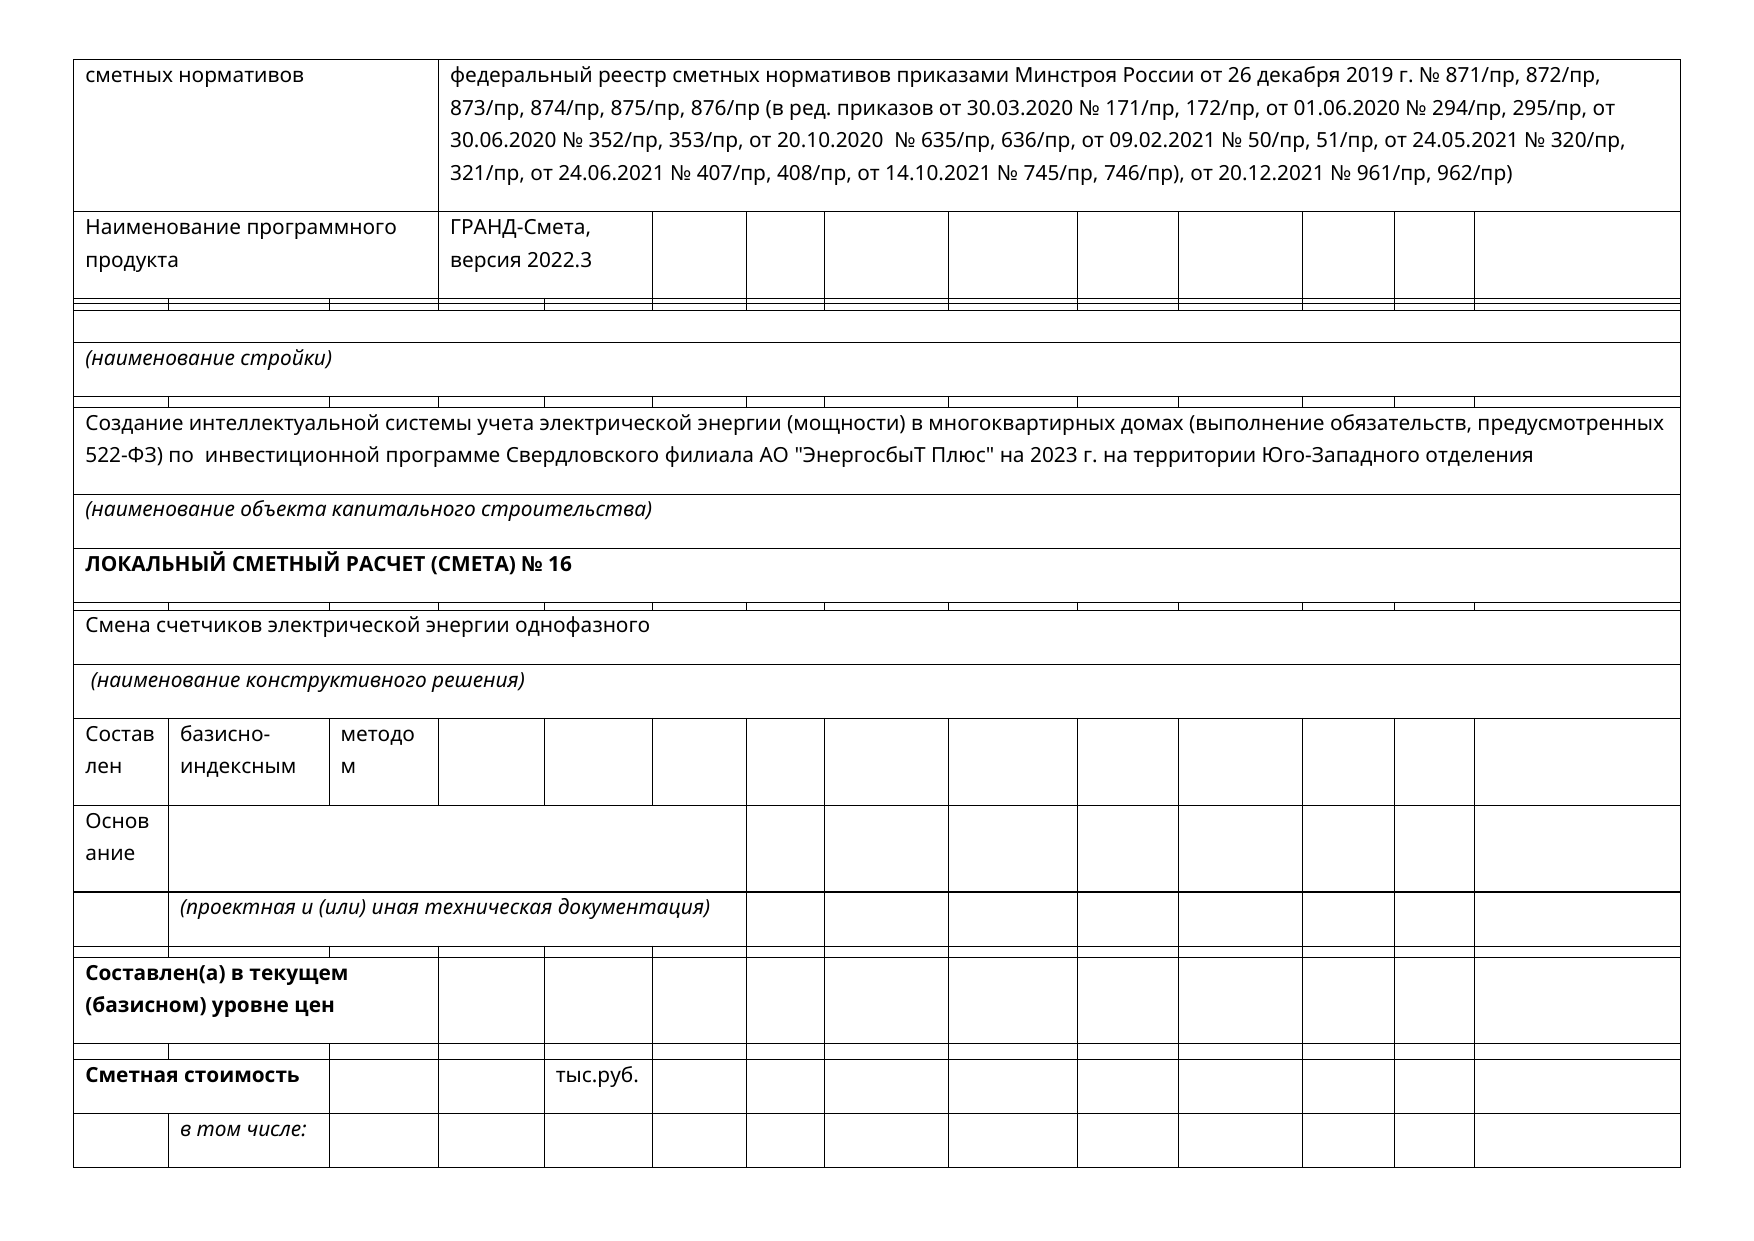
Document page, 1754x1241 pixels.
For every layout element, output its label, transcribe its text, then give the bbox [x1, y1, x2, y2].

table_cell [825, 603, 948, 609]
table_cell [1303, 304, 1394, 310]
table_cell [1078, 806, 1178, 891]
table_cell [330, 1114, 438, 1167]
table_cell [653, 947, 746, 957]
table_cell [1179, 958, 1302, 1043]
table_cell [74, 60, 438, 211]
table_cell [1395, 719, 1474, 805]
table_cell [1303, 212, 1394, 298]
table_cell [1303, 397, 1394, 407]
table_cell [1475, 1044, 1680, 1059]
table_cell базисно-индексным [169, 719, 329, 805]
table_cell [169, 603, 329, 609]
table_cell [1078, 1060, 1178, 1113]
table_cell [825, 806, 948, 891]
table_cell [439, 947, 544, 957]
table_cell [1395, 1114, 1474, 1167]
table_cell [1078, 304, 1178, 310]
table_cell [1395, 304, 1474, 310]
table_cell [1179, 1060, 1302, 1113]
table_cell (проектная и (или) иная техническая документация) [169, 893, 746, 946]
table_cell [653, 603, 746, 609]
table_cell [653, 212, 746, 298]
table_cell [1179, 212, 1302, 298]
table_cell [545, 719, 652, 805]
table_cell [825, 958, 948, 1043]
table_cell [1303, 806, 1394, 891]
table_cell [1303, 1060, 1394, 1113]
table_cell [949, 603, 1077, 609]
table_cell [545, 1044, 652, 1059]
table_cell в том числе: [169, 1114, 329, 1167]
table_cell [1179, 719, 1302, 805]
table_cell [439, 1114, 544, 1167]
table_cell [825, 212, 948, 298]
table_cell [747, 958, 824, 1043]
table_cell [949, 958, 1077, 1043]
table_cell [1078, 958, 1178, 1043]
table_cell [1475, 603, 1680, 609]
table_cell [653, 1114, 746, 1167]
table_cell [74, 1114, 168, 1167]
table_cell [1303, 603, 1394, 609]
table_cell [545, 947, 652, 957]
table_cell Составлен(а) в текущем (базисном) уровне цен [74, 958, 438, 1043]
table_cell Основание [74, 806, 168, 891]
table_cell [330, 397, 438, 407]
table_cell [439, 60, 1680, 211]
table_cell [747, 1044, 824, 1059]
table_cell [949, 893, 1077, 946]
table_cell (наименование объекта капитального строительства) [74, 495, 1680, 548]
table_cell [439, 719, 544, 805]
table_cell [74, 304, 168, 310]
table_cell [1179, 806, 1302, 891]
table_cell [74, 893, 168, 946]
table_cell [1475, 1114, 1680, 1167]
table_cell [949, 947, 1077, 957]
table_cell [1078, 719, 1178, 805]
table_cell (наименование конструктивного решения) [74, 665, 1680, 718]
table_cell [949, 304, 1077, 310]
table_cell [330, 1060, 438, 1113]
table_cell [747, 603, 824, 609]
table_cell [330, 1044, 438, 1059]
table_cell ГРАНД-Смета, версия 2022.3 [439, 212, 652, 298]
table_cell [74, 947, 168, 957]
table_cell [1179, 603, 1302, 609]
table_cell [1179, 1044, 1302, 1059]
table_cell [1395, 893, 1474, 946]
table_cell [330, 603, 438, 609]
table_cell [747, 1114, 824, 1167]
table_cell [1475, 1060, 1680, 1113]
table_cell [545, 1114, 652, 1167]
table_cell [747, 304, 824, 310]
table_cell [825, 1060, 948, 1113]
table_cell [1475, 304, 1680, 310]
table_cell [1395, 212, 1474, 298]
table_cell [1078, 1044, 1178, 1059]
table_cell тыс.руб. [545, 1060, 652, 1113]
table_cell [653, 397, 746, 407]
table_cell [949, 1044, 1077, 1059]
table_cell [1078, 893, 1178, 946]
table_cell [1475, 958, 1680, 1043]
table_cell Смена счетчиков электрической энергии однофазного [74, 611, 1680, 664]
table_cell [653, 719, 746, 805]
table_cell [1179, 397, 1302, 407]
table_cell [1179, 947, 1302, 957]
table_cell [1179, 304, 1302, 310]
table_cell [1475, 893, 1680, 946]
table_cell [1303, 958, 1394, 1043]
table_cell [1078, 1114, 1178, 1167]
table_cell [825, 304, 948, 310]
table_cell [1395, 947, 1474, 957]
table_cell [74, 1044, 168, 1059]
table_cell [747, 806, 824, 891]
table_cell [825, 893, 948, 946]
table_cell [545, 958, 652, 1043]
table_cell [949, 806, 1077, 891]
table_cell [1475, 806, 1680, 891]
table_cell [1179, 893, 1302, 946]
table_cell [1303, 719, 1394, 805]
table_cell [1395, 603, 1474, 609]
table_cell [1475, 719, 1680, 805]
table_cell [330, 304, 438, 310]
table_cell [949, 719, 1077, 805]
table_cell методом [330, 719, 438, 805]
table_cell [747, 893, 824, 946]
table_cell [545, 603, 652, 609]
table_cell [1395, 958, 1474, 1043]
table_cell [747, 397, 824, 407]
table_cell [653, 958, 746, 1043]
table_cell [169, 806, 746, 891]
table_cell [169, 1044, 329, 1059]
table_cell [330, 947, 438, 957]
table_cell [1395, 1060, 1474, 1113]
table_cell [1078, 212, 1178, 298]
table_cell [1395, 397, 1474, 407]
table_cell [825, 397, 948, 407]
table_cell (наименование стройки) [74, 343, 1680, 396]
table_cell [439, 1060, 544, 1113]
table_cell [747, 947, 824, 957]
table_cell [1475, 947, 1680, 957]
table_cell [439, 603, 544, 609]
table_cell [1078, 397, 1178, 407]
table_cell [545, 397, 652, 407]
table_cell [1078, 603, 1178, 609]
table_cell [169, 947, 329, 957]
table_cell [439, 1044, 544, 1059]
table_cell [74, 603, 168, 609]
table_cell [1303, 1044, 1394, 1059]
table_cell [653, 304, 746, 310]
table_cell ЛОКАЛЬНЫЙ СМЕТНЫЙ РАСЧЕТ (СМЕТА) № 16 [74, 549, 1680, 602]
table_cell [439, 958, 544, 1043]
table_cell [1078, 947, 1178, 957]
table_cell [1475, 212, 1680, 298]
table_cell [439, 397, 544, 407]
table_cell [747, 212, 824, 298]
table_cell [825, 947, 948, 957]
table_cell [74, 397, 168, 407]
table_cell Сметная стоимость [74, 1060, 329, 1113]
table_cell Наименование программного продукта [74, 212, 438, 298]
table_cell [747, 719, 824, 805]
table_cell [169, 397, 329, 407]
table_cell [1475, 397, 1680, 407]
table_cell [74, 311, 1680, 342]
table_cell [545, 304, 652, 310]
table_cell [653, 1060, 746, 1113]
table_cell [1395, 806, 1474, 891]
table_cell [747, 1060, 824, 1113]
table_cell [169, 304, 329, 310]
table_cell Составлен [74, 719, 168, 805]
table_cell [825, 719, 948, 805]
table_cell [949, 397, 1077, 407]
table_cell [1303, 947, 1394, 957]
table_cell [1303, 893, 1394, 946]
table_cell [949, 1114, 1077, 1167]
table_cell [825, 1044, 948, 1059]
table_cell [439, 304, 544, 310]
table_cell [949, 212, 1077, 298]
table_cell Создание интеллектуальной системы учета электрической энергии (мощности) в многоквартирных домах (выполнение обязательств, предусмотренных 522-ФЗ) по инвестиционной программе Свердловского филиала АО "ЭнергосбыТ Плюс" на 2023 г. на территории Юго-Западного отделения [74, 408, 1680, 493]
table_cell [1179, 1114, 1302, 1167]
table_cell [949, 1060, 1077, 1113]
table_cell [653, 1044, 746, 1059]
table_cell [825, 1114, 948, 1167]
table_cell [1303, 1114, 1394, 1167]
table_cell [1395, 1044, 1474, 1059]
